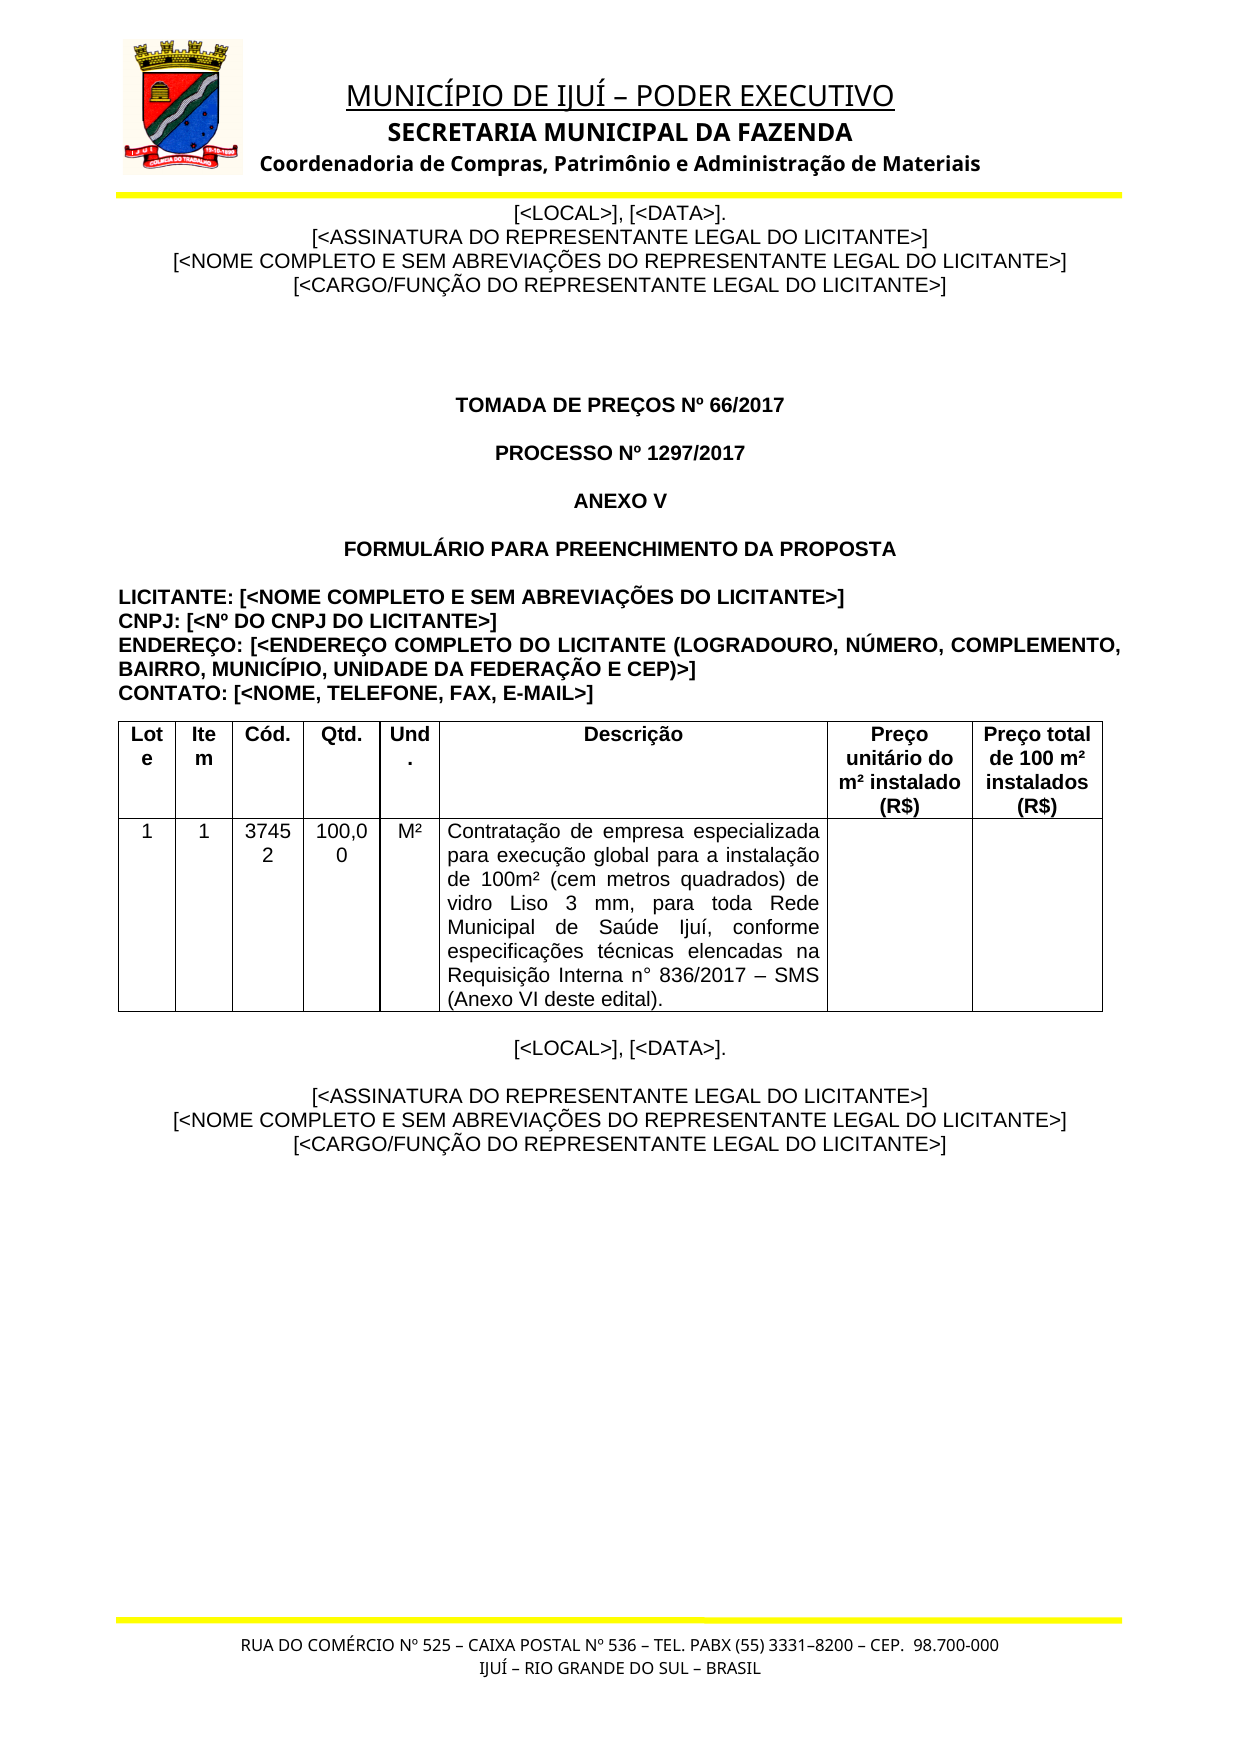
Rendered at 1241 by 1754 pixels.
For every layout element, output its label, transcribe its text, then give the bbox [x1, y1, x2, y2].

text TOMADA DE PREÇOS Nº 66/2017 [118, 393, 1122, 417]
table_header Item [176, 722, 232, 818]
table_header Descrição [440, 722, 827, 818]
text [<LOCAL>], [<DATA>]. [118, 201, 1122, 225]
table_header Lote [119, 722, 175, 818]
text [<CARGO/FUNÇÃO DO REPRESENTANTE LEGAL DO LICITANTE>] [118, 1132, 1122, 1156]
table_cell [973, 819, 1102, 1011]
text [<CARGO/FUNÇÃO DO REPRESENTANTE LEGAL DO LICITANTE>] [118, 273, 1122, 297]
text [<NOME COMPLETO E SEM ABREVIAÇÕES DO REPRESENTANTE LEGAL DO LICITANTE>] [118, 1108, 1122, 1132]
table_header Cód. [233, 722, 303, 818]
text [<ASSINATURA DO REPRESENTANTE LEGAL DO LICITANTE>] [118, 1084, 1122, 1108]
table_cell 1 [119, 819, 175, 1011]
table_cell Contratação de empresa especializada para execução global para a instalação de 100m² (cem metros quadrados) de vidro Liso 3 mm, para toda Rede Municipal de Saúde Ijuí, conforme especificações técnicas elencadas na Requisição Interna n° 836/2017 – SMS (Anexo VI deste edital). [440, 819, 827, 1011]
picture [122, 39, 243, 175]
text [<NOME COMPLETO E SEM ABREVIAÇÕES DO REPRESENTANTE LEGAL DO LICITANTE>] [118, 249, 1122, 273]
table_cell 37452 [233, 819, 303, 1011]
table_header Und. [381, 722, 439, 818]
text [<LOCAL>], [<DATA>]. [118, 1036, 1122, 1060]
text LICITANTE: [<NOME COMPLETO E SEM ABREVIAÇÕES DO LICITANTE>] [118, 584, 1122, 608]
table_header Preço total de 100 m² instalados (R$) [973, 722, 1102, 818]
table_header Preço unitário do m² instalado (R$) [828, 722, 972, 818]
text PROCESSO Nº 1297/2017 [118, 441, 1122, 465]
table_header Qtd. [304, 722, 379, 818]
text CNPJ: [<Nº DO CNPJ DO LICITANTE>] [118, 608, 1122, 632]
table_cell 100,00 [304, 819, 379, 1011]
text ENDEREÇO: [<ENDEREÇO COMPLETO DO LICITANTE (LOGRADOURO, NÚMERO, COMPLEMENTO, BAIRRO, MUNICÍPIO, UNIDADE DA FEDERAÇÃO E CEP)>] [118, 632, 1122, 680]
text ANEXO V [118, 489, 1122, 513]
text [<ASSINATURA DO REPRESENTANTE LEGAL DO LICITANTE>] [118, 225, 1122, 249]
text CONTATO: [<NOME, TELEFONE, FAX, E-MAIL>] [118, 680, 1122, 704]
table_cell 1 [176, 819, 232, 1011]
text FORMULÁRIO PARA PREENCHIMENTO DA PROPOSTA [118, 537, 1122, 561]
table_cell [828, 819, 972, 1011]
table_cell M² [381, 819, 439, 1011]
